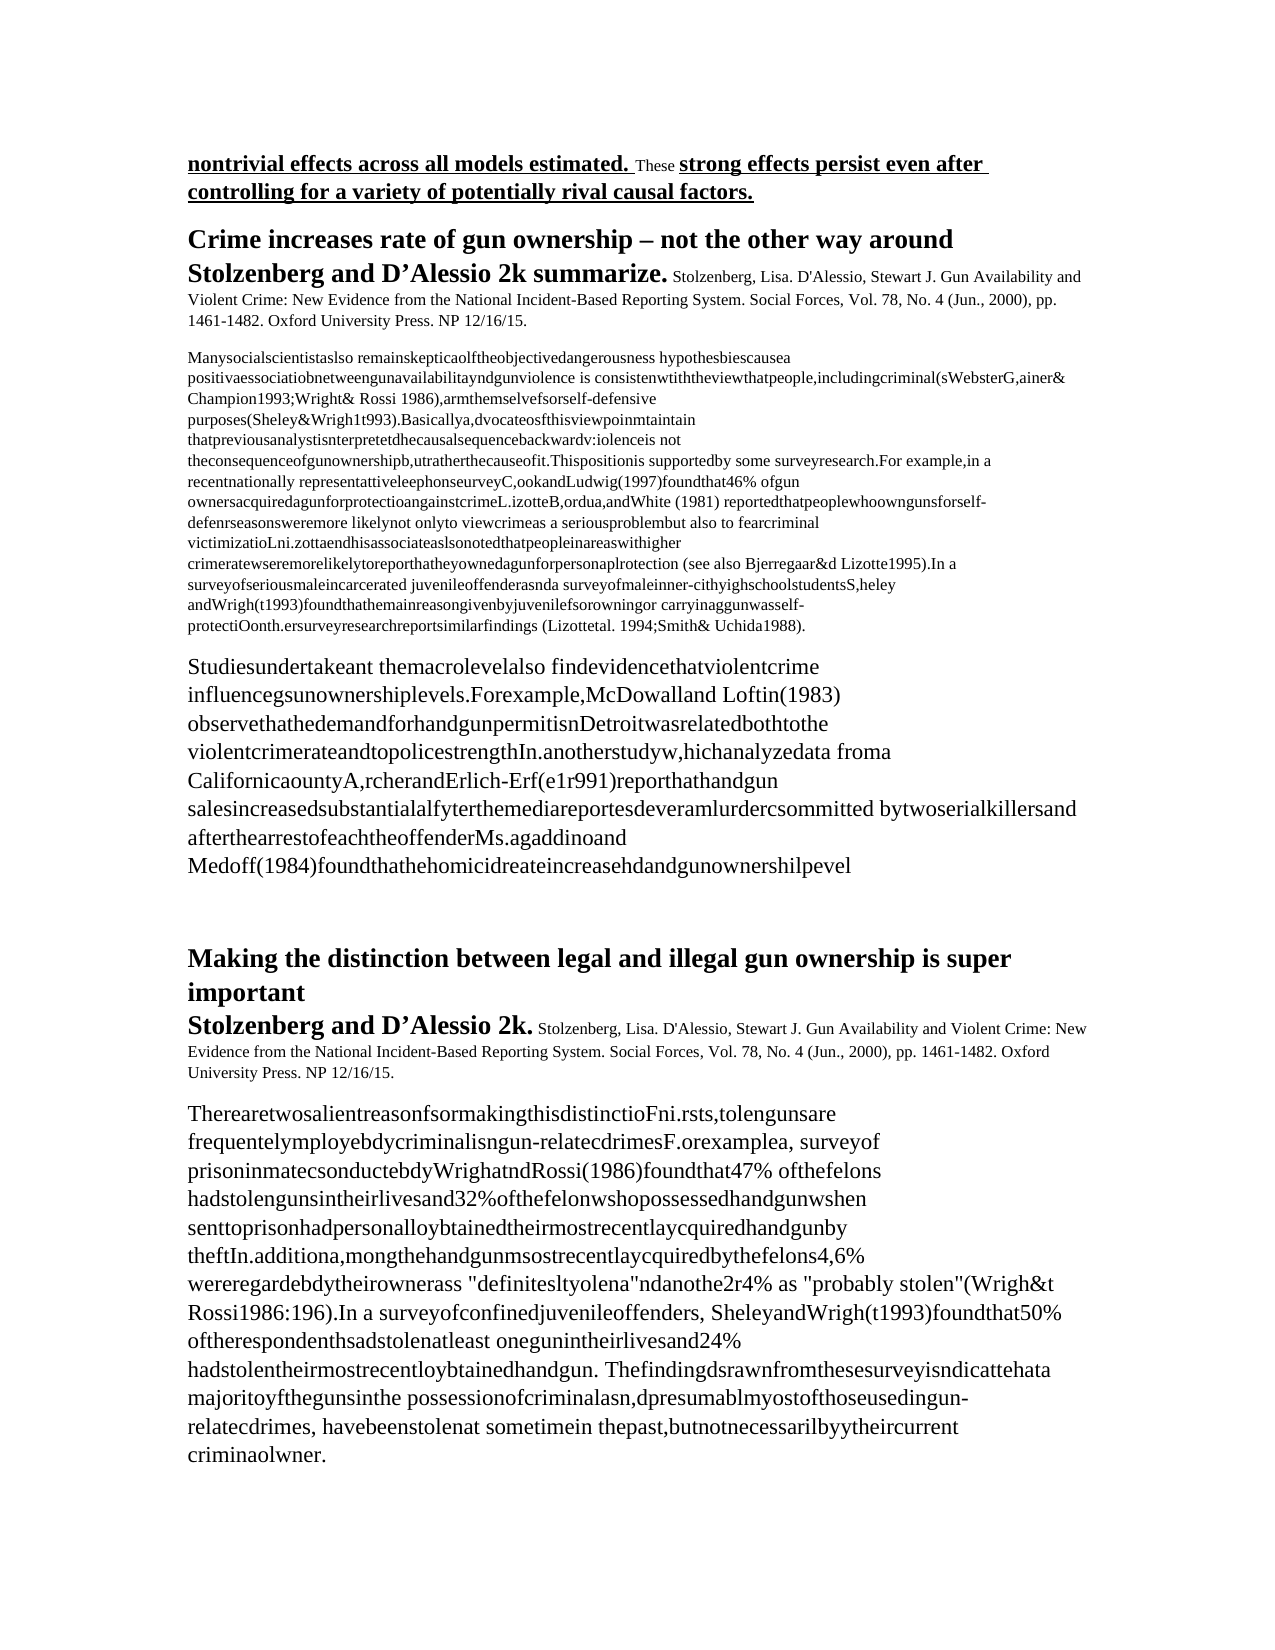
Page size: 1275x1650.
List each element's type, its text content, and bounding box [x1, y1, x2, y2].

subtitle Crime increases rate of gun ownership – not the other way around [187, 223, 1087, 255]
text Studiesundertakeant themacrolevelalso findevidencethatviolentcrime influencegsunownershiplevels.Forexample,McDowalland Loftin(1983) observethathedemandforhandgunpermitisnDetroitwasrelatedbothtothe violentcrimerateandtopolicestrengthIn.anotherstudyw,hichanalyzedata froma CalifornicaountyA,rcherandErlich-Erf(e1r991)reporthathandgun salesincreasedsubstantialalfyterthemediareportesdeveramlurdercsommitted bytwoserialkillersand afterthearrestofeachtheoffenderMs.agaddinoand Medoff(1984)foundthathehomicidreateincreasehdandgunownershilpevel [187, 653, 1087, 878]
subtitle Making the distinction between legal and illegal gun ownership is super important [187, 942, 1087, 1007]
text Manysocialscientistaslso remainskepticaolftheobjectivedangerousness hypothesbiescausea positivaessociatiobnetweengunavailabilitayndgunviolence is consistenwtiththeviewthatpeople,includingcriminal(sWebsterG,ainer& Champion1993;Wright& Rossi 1986),armthemselvefsorself-defensive purposes(Sheley&Wrigh1t993).Basicallya,dvocateosfthisviewpoinmtaintain thatpreviousanalystisnterpretetdhecausalsequencebackwardv:iolenceis not theconsequenceofgunownershipb,utratherthecauseofit.Thispositionis supportedby some surveyresearch.For example,in a recentnationally representattiveleephonseurveyC,ookandLudwig(1997)foundthat46% ofgun ownersacquiredagunforprotectioangainstcrimeL.izotteB,ordua,andWhite (1981) reportedthatpeoplewhoowngunsforself-defenrseasonsweremore likelynot onlyto viewcrimeas a seriousproblembut also to fearcriminal victimizatioLni.zottaendhisassociateaslsonotedthatpeopleinareaswithigher crimeratewseremorelikelytoreporthatheyownedagunforpersonaplrotection (see also Bjerregaar&d Lizotte1995).In a surveyofseriousmaleincarcerated juvenileoffenderasnda surveyofmaleinner-cithyighschoolstudentsS,heley andWrigh(t1993)foundthathemainreasongivenbyjuvenilefsorowningor carryinaggunwasself-protectiOonth.ersurveyresearchreportsimilarfindings (Lizottetal. 1994;Smith& Uchida1988). [187, 348, 1087, 635]
text Stolzenberg and D’Alessio 2k. Stolzenberg, Lisa. D'Alessio, Stewart J. Gun Availability and Violent Crime: New Evidence from the National Incident-Based Reporting System. Social Forces, Vol. 78, No. 4 (Jun., 2000), pp. 1461-1482. Oxford University Press. NP 12/16/15. [187, 1009, 1087, 1082]
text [187, 150, 1087, 205]
text TherearetwosalientreasonfsormakingthisdistinctioFni.rsts,tolengunsare frequentelymployebdycriminalisngun-relatecdrimesF.orexamplea, surveyof prisoninmatecsonductebdyWrighatndRossi(1986)foundthat47% ofthefelons hadstolengunsintheirlivesand32%ofthefelonwshopossessedhandgunwshen senttoprisonhadpersonalloybtainedtheirmostrecentlaycquiredhandgunby theftIn.additiona,mongthehandgunmsostrecentlaycquiredbythefelons4,6% wereregardebdytheirownerass "definitesltyolena"ndanothe2r4% as "probably stolen"(Wrigh&t Rossi1986:196).In a surveyofconfinedjuvenileoffenders, SheleyandWrigh(t1993)foundthat50% oftherespondenthsadstolenatleast onegunintheirlivesand24% hadstolentheirmostrecentloybtainedhandgun. Thefindingdsrawnfromthesesurveyisndicattehata majoritoyfthegunsinthe possessionofcriminalasn,dpresumablmyostofthoseusedingun-relatecdrimes, havebeenstolenat sometimein thepast,butnotnecessarilbyytheircurrent criminaolwner. [187, 1100, 1087, 1467]
